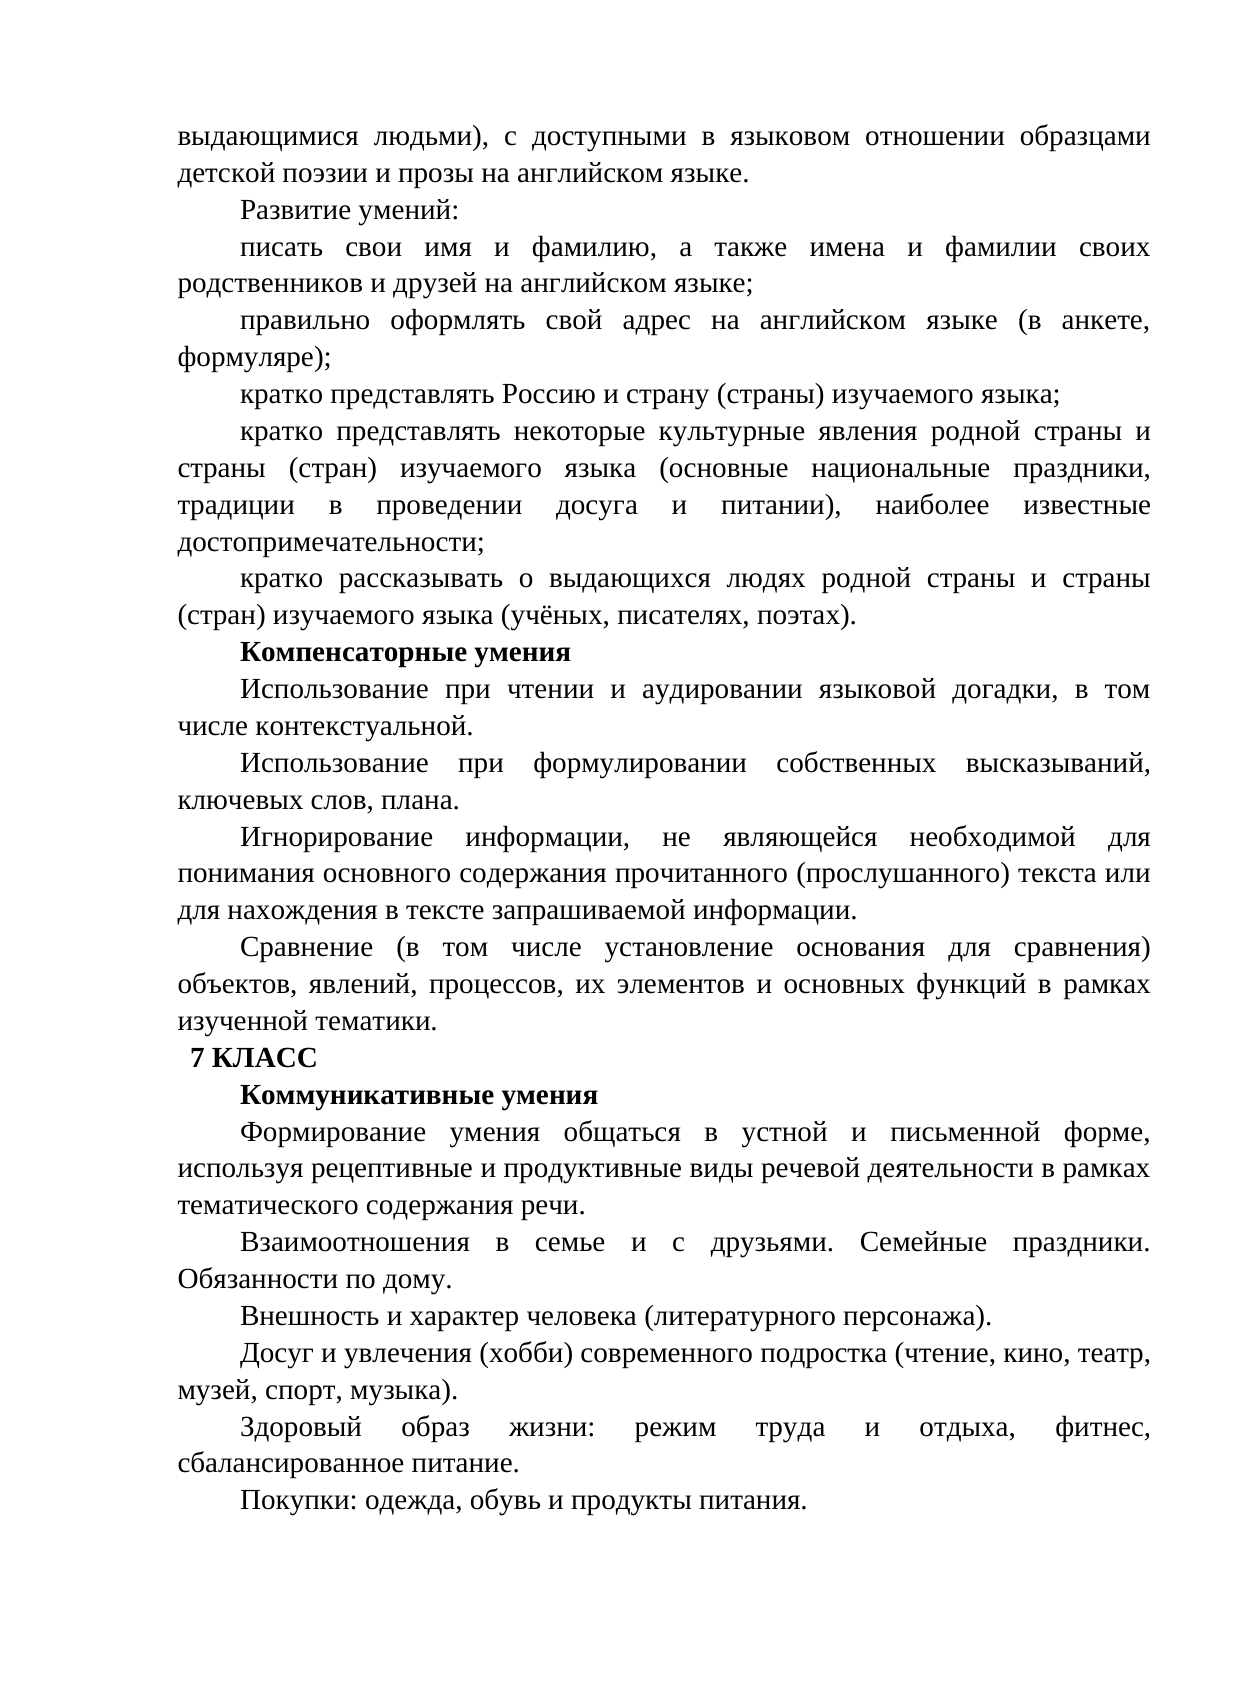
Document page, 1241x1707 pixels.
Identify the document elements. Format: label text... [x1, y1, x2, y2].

text Развитие умений: [177, 192, 1152, 225]
text Сравнение (в том числе установление основания для сравнения) объектов, явлений, процессов, их элементов и основных функций в рамках изученной тематики. [177, 929, 1152, 1037]
text Компенсаторные умения [177, 634, 1152, 668]
text Формирование умения общаться в устной и письменной форме, используя рецептивные и продуктивные виды речевой деятельности в рамках тематического содержания речи. [177, 1114, 1152, 1221]
text Игнорирование информации, не являющейся необходимой для понимания основного содержания прочитанного (прослушанного) текста или для нахождения в тексте запрашиваемой информации. [177, 819, 1152, 926]
text Коммуникативные умения [177, 1077, 1152, 1110]
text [177, 118, 1152, 188]
text кратко рассказывать о выдающихся людях родной страны и страны (стран) изучаемого языка (учёных, писателях, поэтах). [177, 561, 1152, 631]
text Использование при формулировании собственных высказываний, ключевых слов, плана. [177, 745, 1152, 815]
text правильно оформлять свой адрес на английском языке (в анкете, формуляре); [177, 302, 1152, 373]
text Досуг и увлечения (хобби) современного подростка (чтение, кино, театр, музей, спорт, музыка). [177, 1335, 1152, 1405]
text Внешность и характер человека (литературного персонажа). [177, 1298, 1152, 1332]
text кратко представлять некоторые культурные явления родной страны и страны (стран) изучаемого языка (основные национальные праздники, традиции в проведении досуга и питании), наиболее известные достопримечательности; [177, 413, 1152, 557]
text Здоровый образ жизни: режим труда и отдыха, фитнес, сбалансированное питание. [177, 1409, 1152, 1479]
text Использование при чтении и аудировании языковой догадки, в том числе контекстуальной. [177, 671, 1152, 742]
text Взаимоотношения в семье и с друзьями. Семейные праздники. Обязанности по дому. [177, 1224, 1152, 1295]
text Покупки: одежда, обувь и продукты питания. [177, 1482, 1152, 1516]
text 7 КЛАСС [190, 1040, 1152, 1073]
text писать свои имя и фамилию, а также имена и фамилии своих родственников и друзей на английском языке; [177, 229, 1152, 299]
text кратко представлять Россию и страну (страны) изучаемого языка; [177, 376, 1152, 410]
